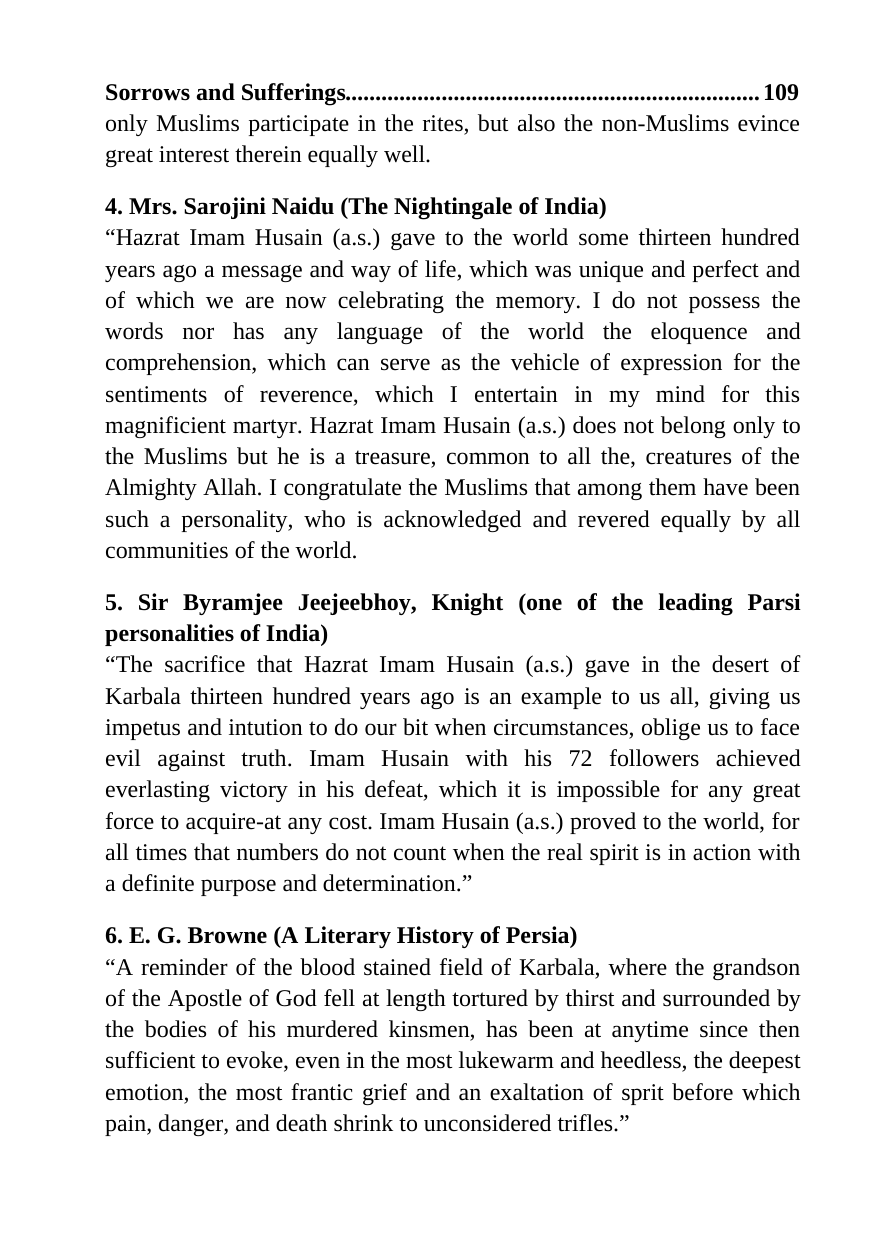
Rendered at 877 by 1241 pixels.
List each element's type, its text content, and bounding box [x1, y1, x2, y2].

subtitle 5. Sir Byramjee Jeejeebhoy, Knight (one of the leading Parsi personalities of India) [105, 585, 802, 648]
text “The sacrifice that Hazrat Imam Husain (a.s.) gave in the desert of Karbala thirteen hundred years ago is an example to us all, giving us impetus and intution to do our bit when circumstances, oblige us to face evil against truth. Imam Husain with his 72 followers achieved everlasting victory in his defeat, which it is impossible for any great force to acquire-at any cost. Imam Husain (a.s.) proved to the world, for all times that numbers do not count when the real spirit is in action with a definite purpose and determination.” [105, 648, 802, 898]
subtitle 4. Mrs. Sarojini Naidu (The Nightingale of India) [105, 189, 802, 221]
text “A reminder of the blood stained field of Karbala, where the grandson of the Apostle of God fell at length tortured by thirst and surrounded by the bodies of his murdered kinsmen, has been at anytime since then sufficient to evoke, even in the most lukewarm and heedless, the deepest emotion, the most frantic grief and an exaltation of sprit before which pain, danger, and death shrink to unconsidered trifles.” [105, 950, 802, 1137]
subtitle 6. E. G. Browne (A Literary History of Persia) [105, 919, 802, 950]
text “Hazrat Imam Husain (a.s.) gave to the world some thirteen hundred years ago a message and way of life, which was unique and perfect and of which we are now celebrating the memory. I do not possess the words nor has any language of the world the eloquence and comprehension, which can serve as the vehicle of expression for the sentiments of reverence, which I entertain in my mind for this magnificient martyr. Hazrat Imam Husain (a.s.) does not belong only to the Muslims but he is a treasure, common to all the, creatures of the Almighty Allah. I congratulate the Muslims that among them have been such a personality, who is acknowledged and revered equally by all communities of the world. [105, 221, 802, 564]
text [105, 106, 802, 169]
